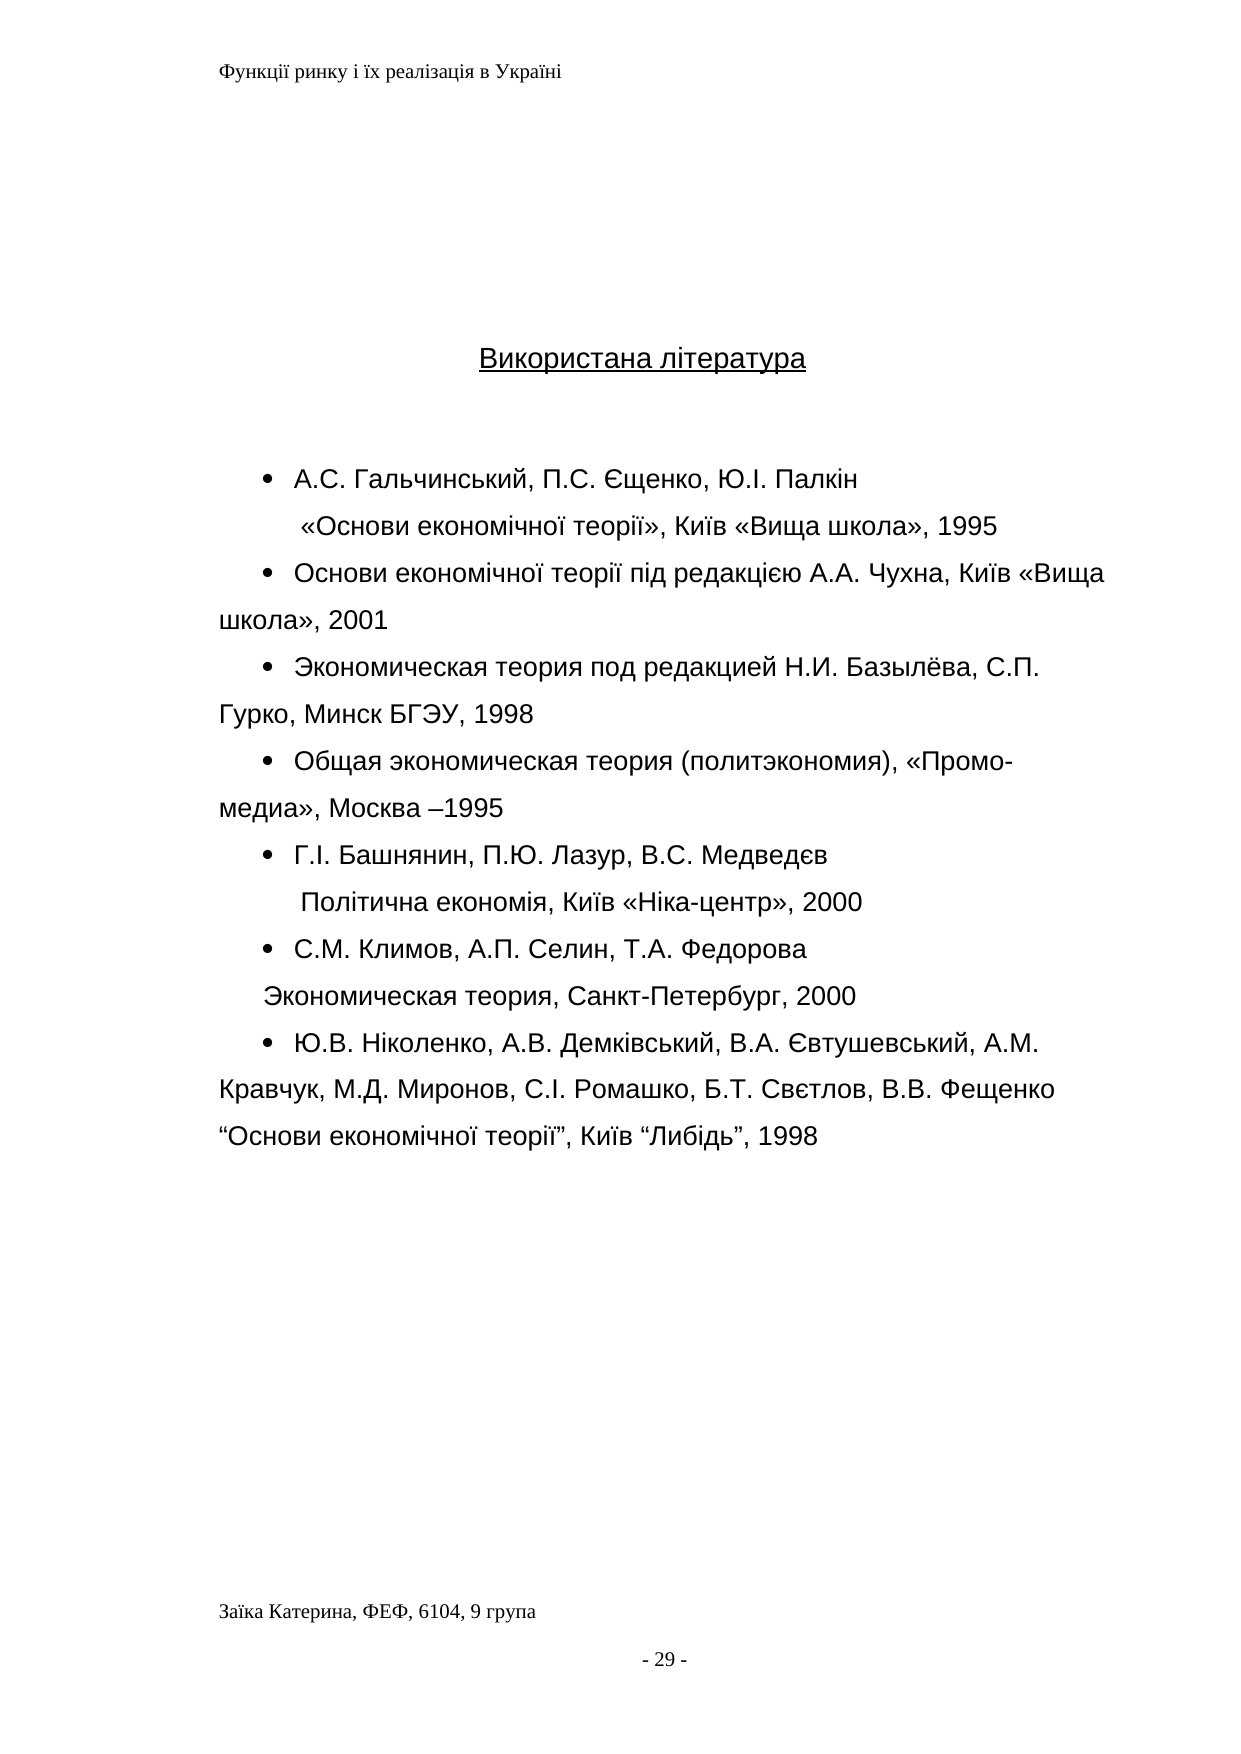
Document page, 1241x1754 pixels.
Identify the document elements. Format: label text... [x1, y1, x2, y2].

list Основи економічної теорії під редакцією А.А. Чухна, Київ «Вища школа», 2001 [218, 557, 1110, 636]
list Общая экономическая теория (политэкономия), «Промо-медиа», Москва –1995 [218, 745, 1110, 823]
text Экономическая теория, Санкт-Петербург, 2000 [218, 980, 1110, 1011]
list Г.І. Башнянин, П.Ю. Лазур, В.С. Медведєв [218, 839, 1110, 870]
list Ю.В. Ніколенко, А.В. Демківський, В.А. Євтушевський, А.М. Кравчук, М.Д. Миронов, С.І. Ромашко, Б.Т. Свєтлов, В.В. Фещенко “Основи економічної теорії”, Київ “Либідь”, 1998 [218, 1027, 1110, 1152]
text Політична економія, Київ «Ніка-центр», 2000 [218, 886, 1110, 917]
subtitle Використана література [174, 341, 1110, 374]
list А.С. Гальчинський, П.С. Єщенко, Ю.І. Палкін [218, 463, 1110, 495]
list С.М. Климов, А.П. Селин, Т.А. Федорова [218, 933, 1110, 964]
list Экономическая теория под редакцией Н.И. Базылёва, С.П. Гурко, Минск БГЭУ, 1998 [218, 651, 1110, 729]
text «Основи економічної теорії», Київ «Вища школа», 1995 [218, 510, 1110, 542]
